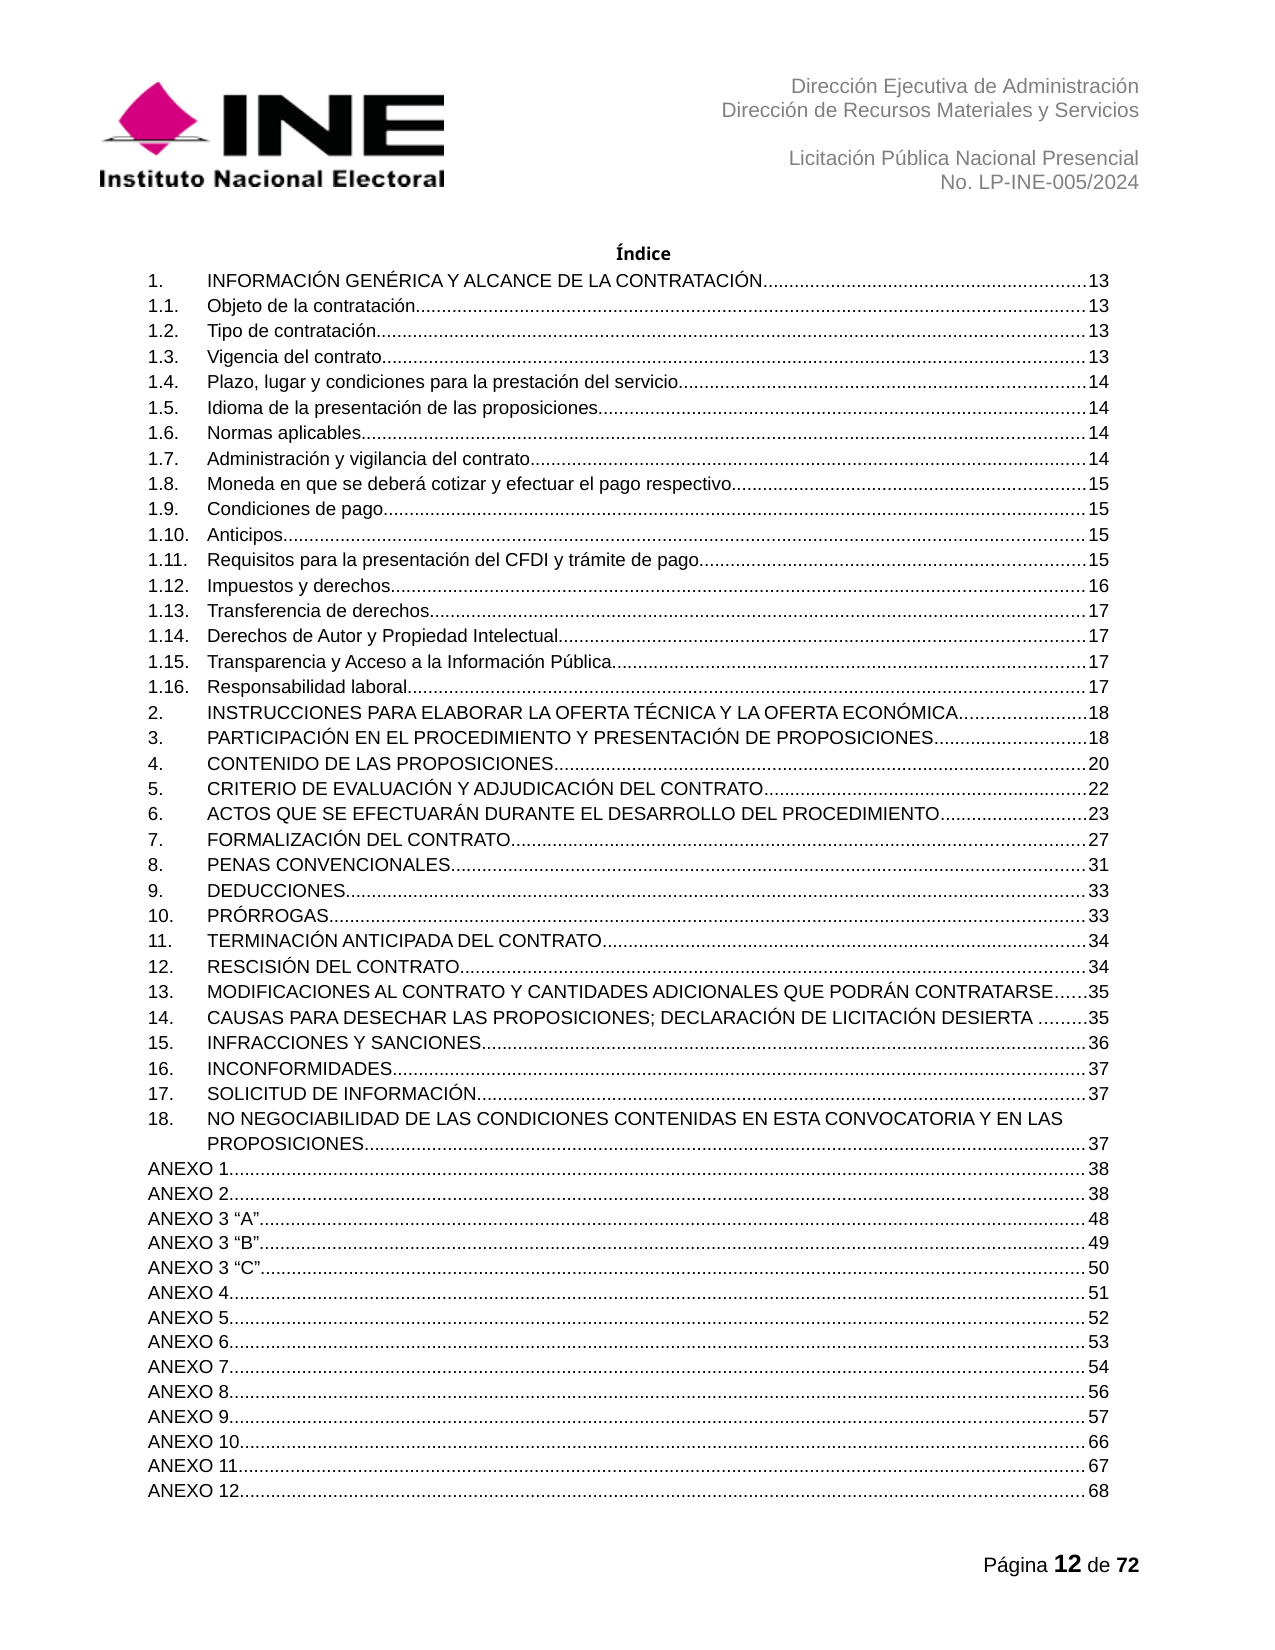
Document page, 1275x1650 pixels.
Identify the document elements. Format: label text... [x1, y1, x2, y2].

text 8. PENAS CONVENCIONALES 31 [148, 854, 1139, 876]
text ANEXO 4 51 [148, 1282, 1139, 1303]
text 1.12. Impuestos y derechos 16 [148, 574, 1139, 596]
text 12. RESCISIÓN DEL CONTRATO 34 [148, 956, 1139, 977]
text 9. DEDUCCIONES 33 [148, 879, 1139, 901]
text 1.1. Objeto de la contratación 13 [148, 295, 1139, 316]
text 1.8. Moneda en que se deberá cotizar y efectuar el pago respectivo 15 [148, 473, 1139, 494]
text 2. INSTRUCCIONES PARA ELABORAR LA OFERTA TÉCNICA Y LA OFERTA ECONÓMICA 18 [148, 702, 1139, 723]
text 16. INCONFORMIDADES 37 [148, 1057, 1139, 1079]
text 1.4. Plazo, lugar y condiciones para la prestación del servicio 14 [148, 371, 1139, 393]
text 1. INFORMACIÓN GENÉRICA Y ALCANCE DE LA CONTRATACIÓN 13 [148, 269, 1139, 291]
text ANEXO 6 53 [148, 1331, 1139, 1353]
text ANEXO 9 57 [148, 1406, 1139, 1427]
text ANEXO 3 “C” 50 [148, 1257, 1139, 1278]
text 10. PRÓRROGAS 33 [148, 905, 1139, 926]
text 1.7. Administración y vigilancia del contrato 14 [148, 447, 1139, 469]
text 1.14. Derechos de Autor y Propiedad Intelectual 17 [148, 625, 1139, 647]
text 4. CONTENIDO DE LAS PROPOSICIONES 20 [148, 752, 1139, 774]
text ANEXO 12 68 [148, 1480, 1139, 1502]
text 1.10. Anticipos 15 [148, 524, 1139, 545]
text 1.9. Condiciones de pago 15 [148, 498, 1139, 520]
text ANEXO 5 52 [148, 1307, 1139, 1328]
text 14. CAUSAS PARA DESECHAR LAS PROPOSICIONES; DECLARACIÓN DE LICITACIÓN DESIERTA 35 [148, 1007, 1139, 1028]
text ANEXO 11 67 [148, 1455, 1139, 1477]
text ANEXO 8 56 [148, 1381, 1139, 1402]
text 1.16. Responsabilidad laboral 17 [148, 676, 1139, 698]
text 1.15. Transparencia y Acceso a la Información Pública 17 [148, 651, 1139, 672]
text ANEXO 7 54 [148, 1356, 1139, 1378]
text 1.5. Idioma de la presentación de las proposiciones 14 [148, 397, 1139, 418]
text 1.13. Transferencia de derechos 17 [148, 600, 1139, 621]
text 5. CRITERIO DE EVALUACIÓN Y ADJUDICACIÓN DEL CONTRATO 22 [148, 778, 1139, 799]
text 3. PARTICIPACIÓN EN EL PROCEDIMIENTO Y PRESENTACIÓN DE PROPOSICIONES 18 [148, 727, 1139, 748]
text ANEXO 3 “B” 49 [148, 1232, 1139, 1254]
text 1.3. Vigencia del contrato 13 [148, 346, 1139, 367]
picture [100, 82, 444, 187]
text ANEXO 3 “A” 48 [148, 1207, 1139, 1229]
text 11. TERMINACIÓN ANTICIPADA DEL CONTRATO 34 [148, 930, 1139, 952]
text 1.6. Normas aplicables 14 [148, 422, 1139, 443]
text 13. MODIFICACIONES AL CONTRATO Y CANTIDADES ADICIONALES QUE PODRÁN CONTRATARSE 35 [148, 981, 1139, 1003]
text ANEXO 2 38 [148, 1183, 1139, 1204]
text 18. NO NEGOCIABILIDAD DE LAS CONDICIONES CONTENIDAS EN ESTA CONVOCATORIA Y EN LAS PROPOSICIONES 37 [148, 1108, 1139, 1154]
text 15. INFRACCIONES Y SANCIONES 36 [148, 1032, 1139, 1053]
text 6. ACTOS QUE SE EFECTUARÁN DURANTE EL DESARROLLO DEL PROCEDIMIENTO 23 [148, 803, 1139, 825]
text ANEXO 1 38 [148, 1158, 1139, 1179]
text 1.2. Tipo de contratación 13 [148, 320, 1139, 342]
text ANEXO 10 66 [148, 1431, 1139, 1452]
text 17. SOLICITUD DE INFORMACIÓN 37 [148, 1083, 1139, 1104]
text 1.11. Requisitos para la presentación del CFDI y trámite de pago 15 [148, 549, 1139, 571]
text Índice [148, 242, 1139, 266]
text 7. FORMALIZACIÓN DEL CONTRATO 27 [148, 829, 1139, 850]
